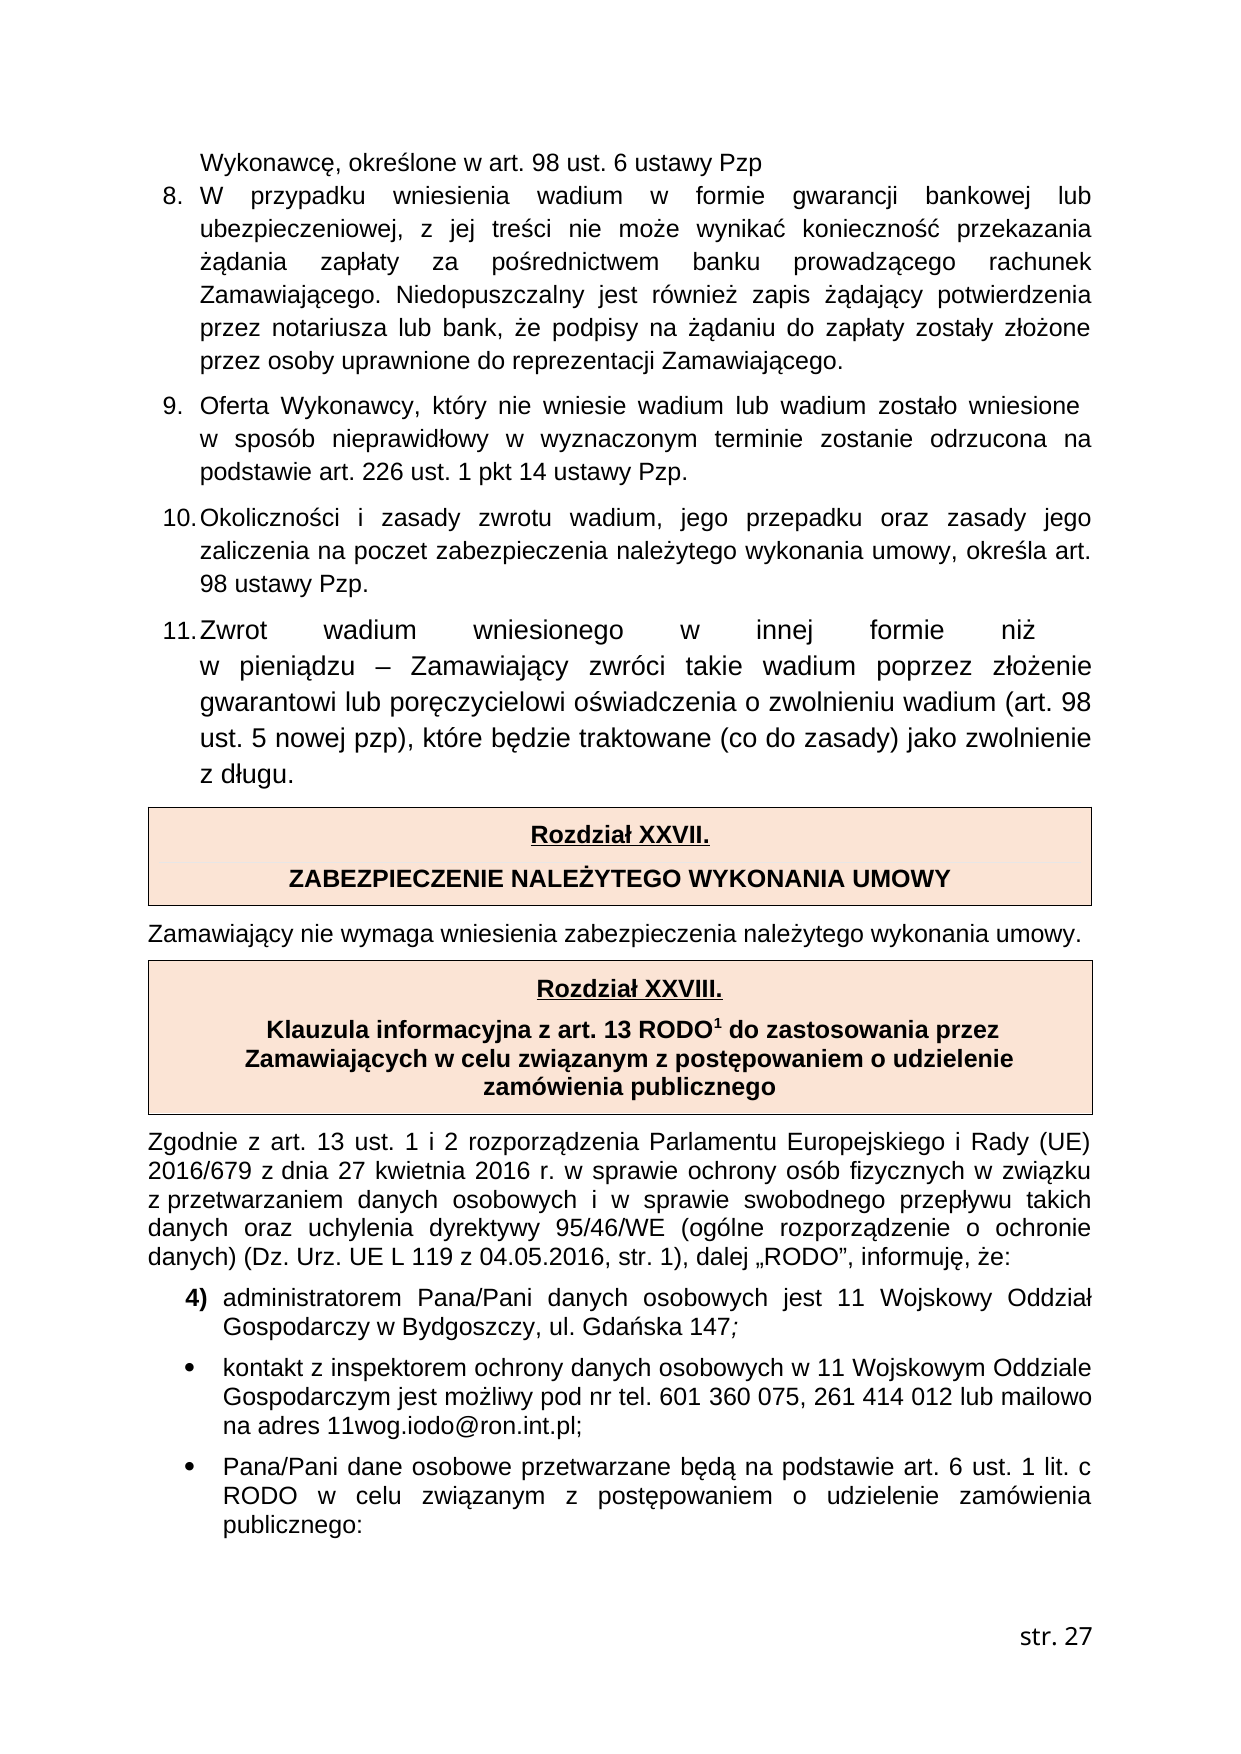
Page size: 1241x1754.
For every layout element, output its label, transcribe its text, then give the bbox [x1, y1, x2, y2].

list Zwrot wadium wniesionego w innej formie niż w pieniądzu – Zamawiający zwróci takie wadium poprzez złożenie gwarantowi lub poręczycielowi oświadczenia o zwolnieniu wadium (art. 98 ust. 5 nowej pzp), które będzie traktowane (co do zasady) jako zwolnienie z długu. [162, 614, 1093, 789]
list Okoliczności i zasady zwrotu wadium, jego przepadku oraz zasady jego zaliczenia na poczet zabezpieczenia należytego wykonania umowy, określa art. 98 ustawy Pzp. [162, 503, 1093, 598]
text Zgodnie z art. 13 ust. 1 i 2 rozporządzenia Parlamentu Europejskiego i Rady (UE) 2016/679 z dnia 27 kwietnia 2016 r. w sprawie ochrony osób fizycznych w związku z przetwarzaniem danych osobowych i w sprawie swobodnego przepływu takich danych oraz uchylenia dyrektywy 95/46/WE (ogólne rozporządzenie o ochronie danych) (Dz. Urz. UE L 119 z 04.05.2016, str. 1), dalej „RODO”, informuję, że: [148, 1127, 1093, 1271]
list administratorem Pana/Pani danych osobowych jest 11 Wojskowy Oddział Gospodarczy w Bydgoszczy, ul. Gdańska 147; [185, 1283, 1093, 1341]
table_header Rozdział XXVII. ZABEZPIECZENIE NALEŻYTEGO WYKONANIA UMOWY [149, 808, 1091, 905]
list Oferta Wykonawcy, który nie wniesie wadium lub wadium zostało wniesione w sposób nieprawidłowy w wyznaczonym terminie zostanie odrzucona na podstawie art. 226 ust. 1 pkt 14 ustawy Pzp. [162, 391, 1093, 486]
text Zamawiający nie wymaga wniesienia zabezpieczenia należytego wykonania umowy. [148, 919, 1093, 947]
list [162, 148, 1093, 176]
list W przypadku wniesienia wadium w formie gwarancji bankowej lub ubezpieczeniowej, z jej treści nie może wynikać konieczność przekazania żądania zapłaty za pośrednictwem banku prowadzącego rachunek Zamawiającego. Niedopuszczalny jest również zapis żądający potwierdzenia przez notariusza lub bank, że podpisy na żądaniu do zapłaty zostały złożone przez osoby uprawnione do reprezentacji Zamawiającego. [162, 181, 1093, 374]
table_header Rozdział XXVIII. Klauzula informacyjna z art. 13 RODO1 do zastosowania przez Zamawiających w celu związanym z postępowaniem o udzielenie zamówienia publicznego [149, 961, 1092, 1113]
list Pana/Pani dane osobowe przetwarzane będą na podstawie art. 6 ust. 1 lit. c RODO w celu związanym z postępowaniem o udzielenie zamówienia publicznego: [185, 1452, 1093, 1538]
list kontakt z inspektorem ochrony danych osobowych w 11 Wojskowym Oddziale Gospodarczym jest możliwy pod nr tel. 601 360 075, 261 414 012 lub mailowo na adres 11wog.iodo@ron.int.pl; [185, 1353, 1093, 1440]
